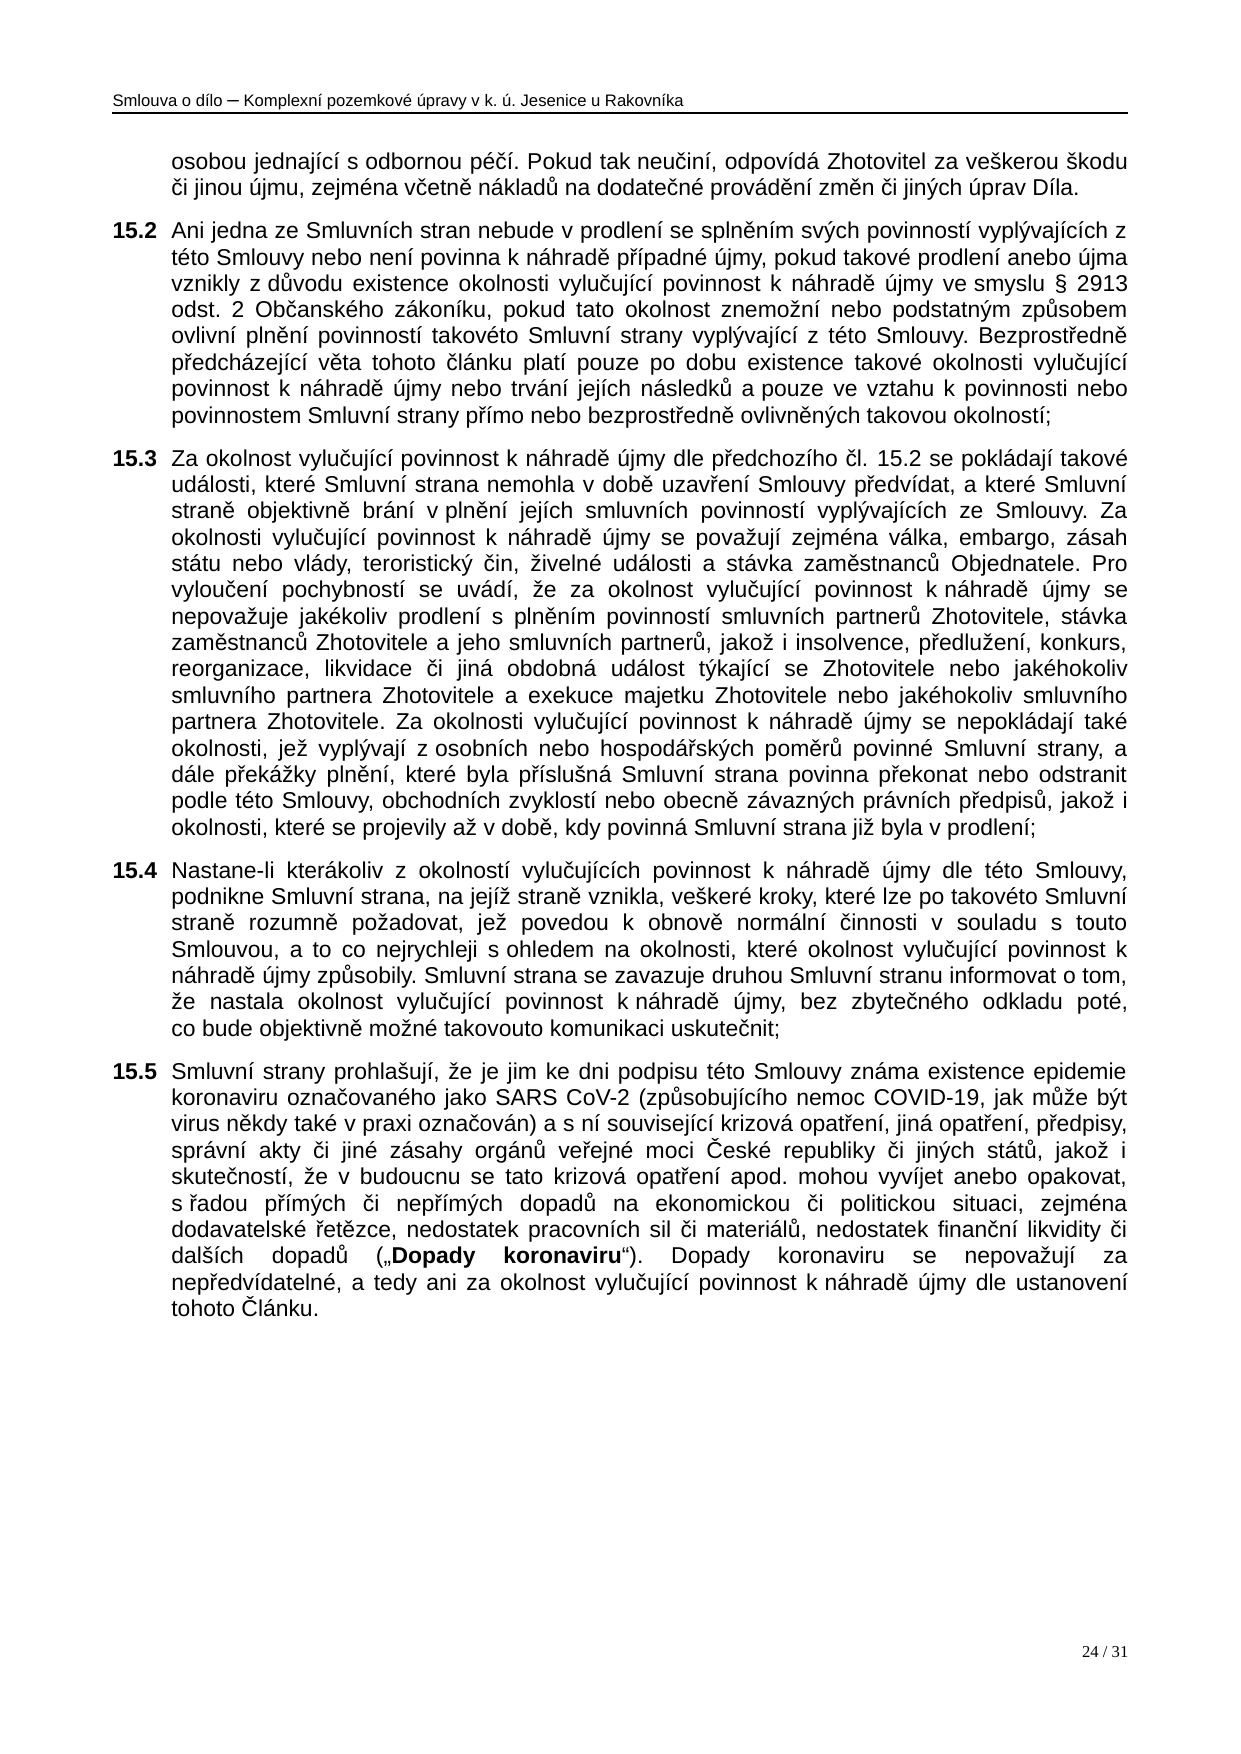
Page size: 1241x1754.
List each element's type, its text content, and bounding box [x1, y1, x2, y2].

text Smluvní strany prohlašují, že je jim ke dni podpisu této Smlouvy známa existence epidemie koronaviru označovaného jako SARS CoV-2 (způsobujícího nemoc COVID-19, jak může být virus někdy také v praxi označován) a s ní související krizová opatření, jiná opatření, předpisy, správní akty či jiné zásahy orgánů veřejné moci České republiky či jiných států, jakož i skutečností, že v budoucnu se tato krizová opatření apod. mohou vyvíjet anebo opakovat, s řadou přímých či nepřímých dopadů na ekonomickou či politickou situaci, zejména dodavatelské řetězce, nedostatek pracovních sil či materiálů, nedostatek finanční likvidity či dalších dopadů („Dopady koronaviru“). Dopady koronaviru se nepovažují za nepředvídatelné, a tedy ani za okolnost vylučující povinnost k náhradě újmy dle ustanovení tohoto Článku. [112, 1058, 1128, 1321]
text Za okolnost vylučující povinnost k náhradě újmy dle předchozího čl. 15.2 se pokládají takové události, které Smluvní strana nemohla v době uzavření Smlouvy předvídat, a které Smluvní straně objektivně brání v plnění jejích smluvních povinností vyplývajících ze Smlouvy. Za okolnosti vylučující povinnost k náhradě újmy se považují zejména válka, embargo, zásah státu nebo vlády, teroristický čin, živelné události a stávka zaměstnanců Objednatele. Pro vyloučení pochybností se uvádí, že za okolnost vylučující povinnost k náhradě újmy se nepovažuje jakékoliv prodlení s plněním povinností smluvních partnerů Zhotovitele, stávka zaměstnanců Zhotovitele a jeho smluvních partnerů, jakož i insolvence, předlužení, konkurs, reorganizace, likvidace či jiná obdobná událost týkající se Zhotovitele nebo jakéhokoliv smluvního partnera Zhotovitele a exekuce majetku Zhotovitele nebo jakéhokoliv smluvního partnera Zhotovitele. Za okolnosti vylučující povinnost k náhradě újmy se nepokládají také okolnosti, jež vyplývají z osobních nebo hospodářských poměrů povinné Smluvní strany, a dále překážky plnění, které byla příslušná Smluvní strana povinna překonat nebo odstranit podle této Smlouvy, obchodních zvyklostí nebo obecně závazných právních předpisů, jakož i okolnosti, které se projevily až v době, kdy povinná Smluvní strana již byla v prodlení; [112, 444, 1128, 840]
text Nastane-li kterákoliv z okolností vylučujících povinnost k náhradě újmy dle této Smlouvy, podnikne Smluvní strana, na jejíž straně vznikla, veškeré kroky, které lze po takovéto Smluvní straně rozumně požadovat, jež povedou k obnově normální činnosti v souladu s touto Smlouvou, a to co nejrychleji s ohledem na okolnosti, které okolnost vylučující povinnost k náhradě újmy způsobily. Smluvní strana se zavazuje druhou Smluvní stranu informovat o tom, že nastala okolnost vylučující povinnost k náhradě újmy, bez zbytečného odkladu poté, co bude objektivně možné takovouto komunikaci uskutečnit; [112, 857, 1128, 1041]
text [112, 148, 1128, 200]
text Ani jedna ze Smluvních stran nebude v prodlení se splněním svých povinností vyplývajících z této Smlouvy nebo není povinna k náhradě případné újmy, pokud takové prodlení anebo újma vznikly z důvodu existence okolnosti vylučující povinnost k náhradě újmy ve smyslu § 2913 odst. 2 Občanského zákoníku, pokud tato okolnost znemožní nebo podstatným způsobem ovlivní plnění povinností takovéto Smluvní strany vyplývající z této Smlouvy. Bezprostředně předcházející věta tohoto článku platí pouze po dobu existence takové okolnosti vylučující povinnost k náhradě újmy nebo trvání jejích následků a pouze ve vztahu k povinnosti nebo povinnostem Smluvní strany přímo nebo bezprostředně ovlivněných takovou okolností; [112, 217, 1128, 428]
